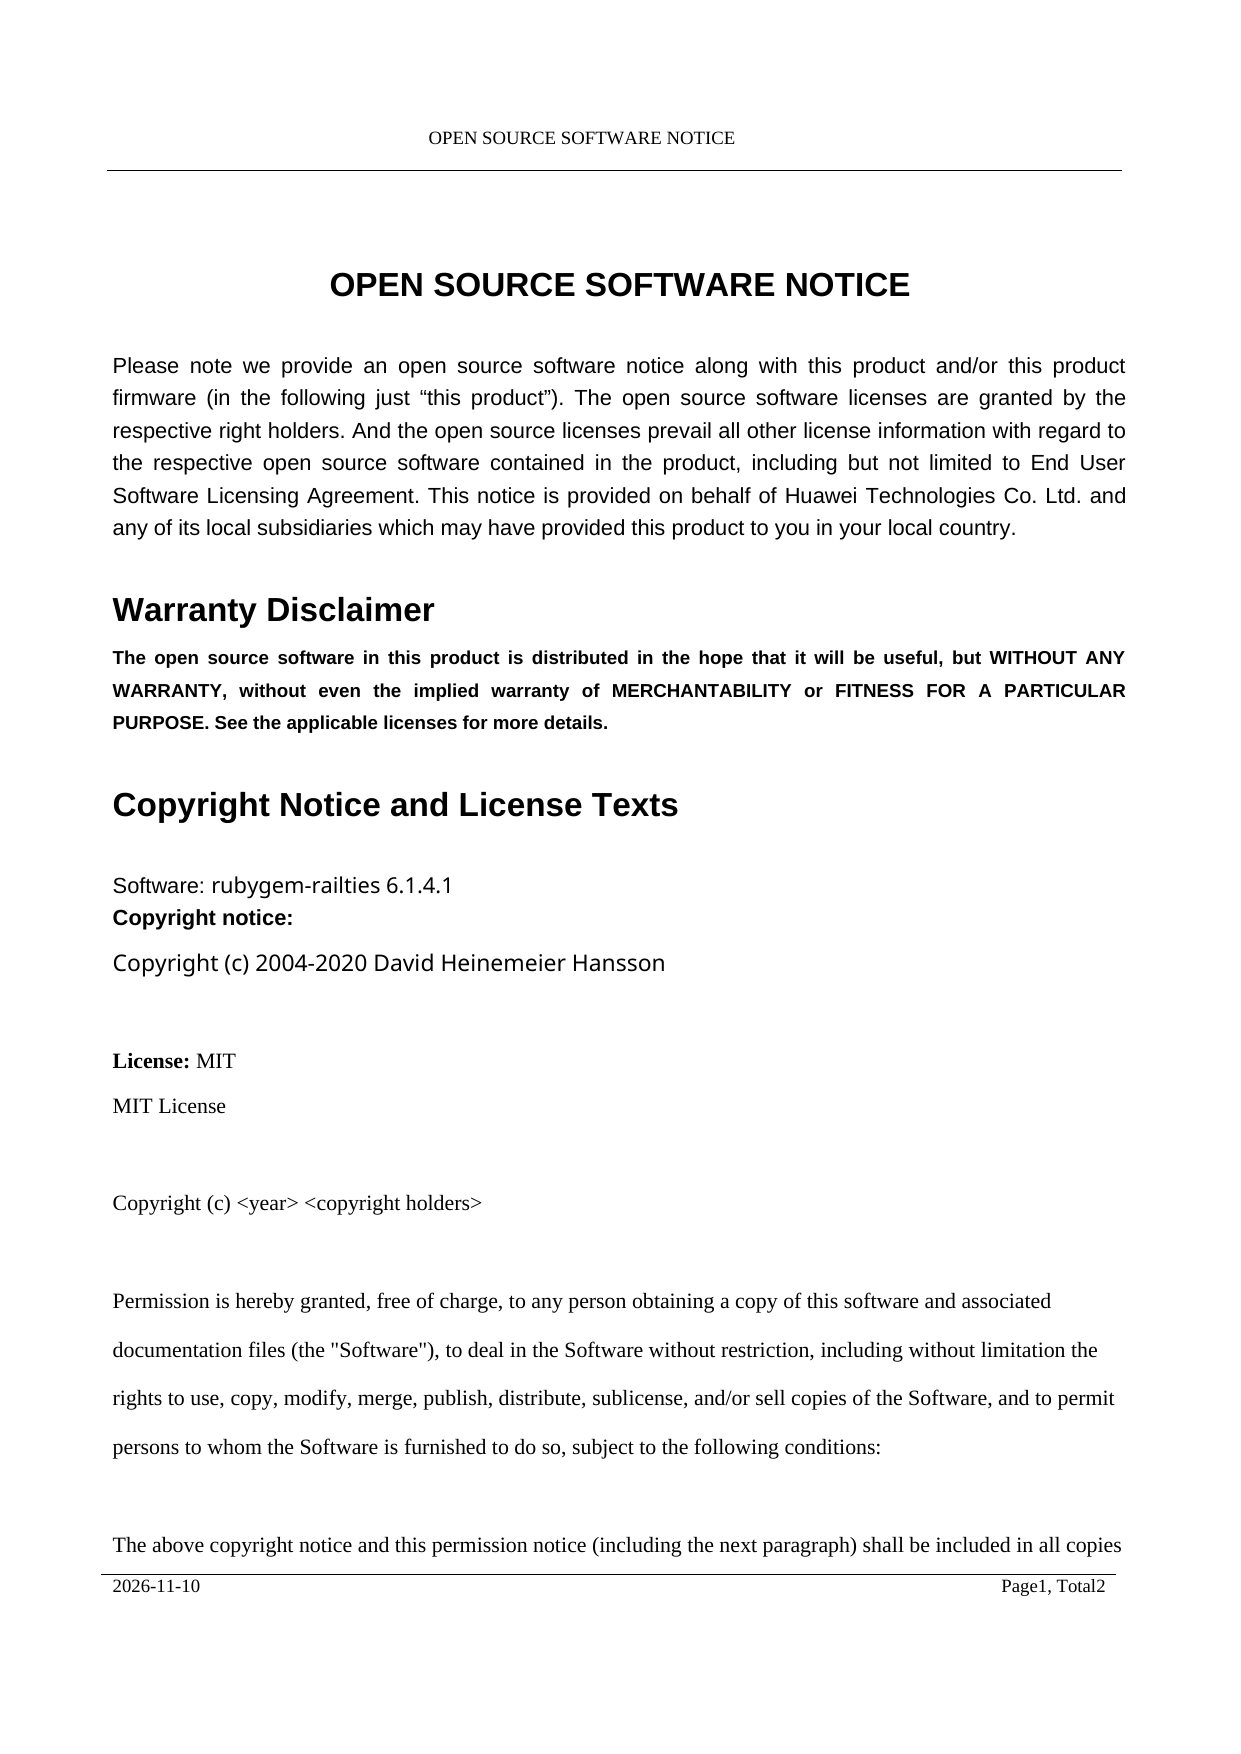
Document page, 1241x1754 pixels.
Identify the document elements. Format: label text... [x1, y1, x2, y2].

text Please note we provide an open source software notice along with this product and/or this product firmware (in the following just “this product”). The open source software licenses are granted by the respective right holders. And the open source licenses prevail all other license information with regard to the respective open source software contained in the product, including but not limited to End User Software Licensing Agreement. This notice is provided on behalf of Huawei Technologies Co. Ltd. and any of its local subsidiaries which may have provided this product to you in your local country. [112, 349, 1128, 544]
text Copyright (c) 2004-2020 David Heinemeier Hansson [112, 947, 1128, 1028]
text Copyright notice: [112, 901, 1128, 934]
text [112, 1089, 1128, 1560]
text Warranty Disclaimer [112, 576, 1128, 641]
text Software: rubygem-railties 6.1.4.1 [112, 869, 1128, 901]
text License: MIT [112, 1044, 1128, 1077]
text OPEN SOURCE SOFTWARE NOTICE [112, 251, 1128, 316]
text Copyright Notice and License Texts [112, 771, 1128, 836]
text The open source software in this product is distributed in the hope that it will be useful, but WITHOUT ANY WARRANTY, without even the implied warranty of MERCHANTABILITY or FITNESS FOR A PARTICULAR PURPOSE. See the applicable licenses for more details. [112, 641, 1128, 739]
